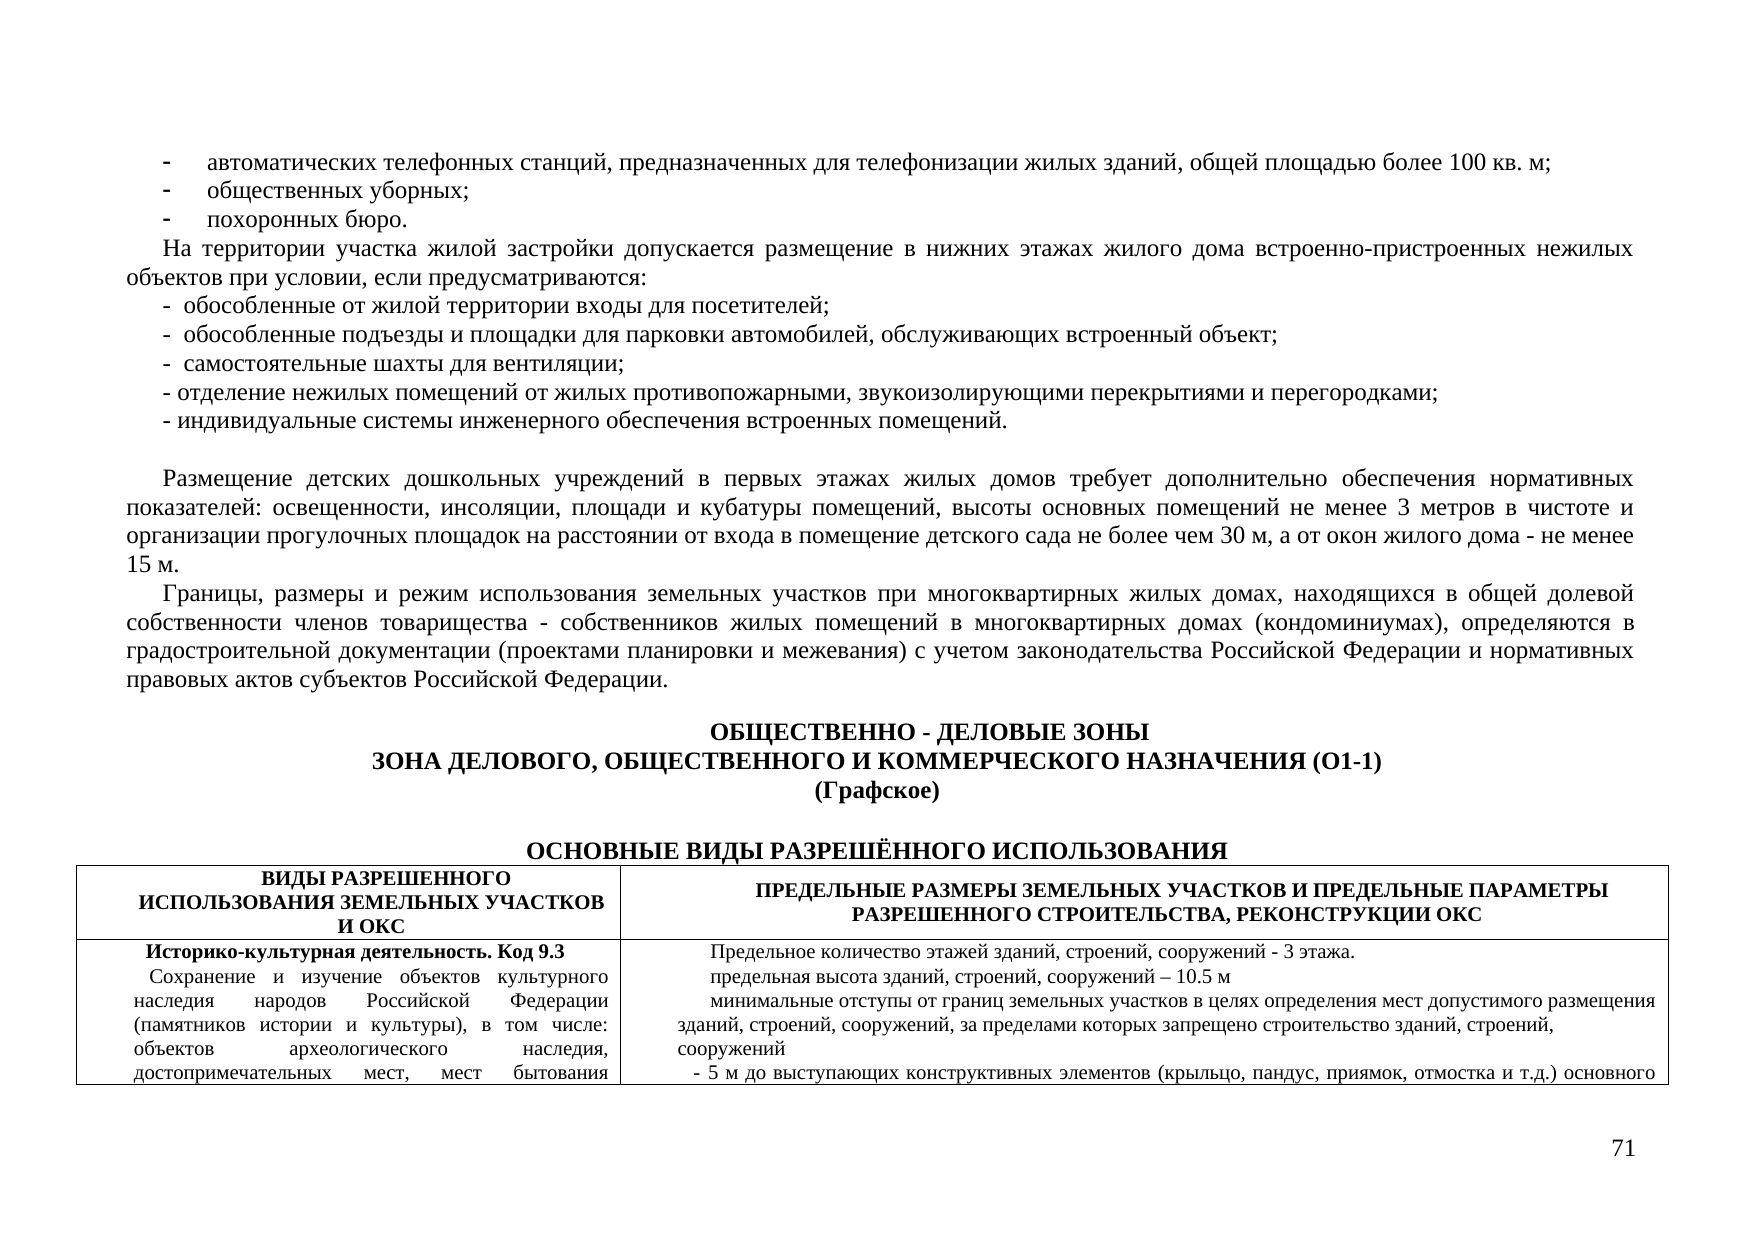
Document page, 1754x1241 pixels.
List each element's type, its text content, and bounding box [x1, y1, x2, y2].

text Размещение детских дошкольных учреждений в первых этажах жилых домов требует дополнительно обеспечения нормативных показателей: освещенности, инсоляции, площади и кубатуры помещений, высоты основных помещений не менее 3 метров в чистоте и организации прогулочных площадок на расстоянии от входа в помещение детского сада не более чем 30 м, а от окон жилого дома - не менее 15 м. [126, 463, 1636, 578]
list автоматических телефонных станций, предназначенных для телефонизации жилых зданий, общей площадью более 100 кв. м; [162, 147, 1636, 176]
subtitle ЗОНА ДЕЛОВОГО, ОБЩЕСТВЕННОГО И КОММЕРЧЕСКОГО НАЗНАЧЕНИЯ (О1-1) [118, 746, 1636, 775]
text - обособленные от жилой территории входы для посетителей; [126, 291, 1636, 319]
text - самостоятельные шахты для вентиляции; [126, 348, 1636, 377]
text На территории участка жилой застройки допускается размещение в нижних этажах жилого дома встроенно-пристроенных нежилых объектов при условии, если предусматриваются: [126, 233, 1636, 291]
table_header ВИДЫ РАЗРЕШЕННОГО ИСПОЛЬЗОВАНИЯ ЗЕМЕЛЬНЫХ УЧАСТКОВ И ОКС [77, 866, 620, 938]
list общественных уборных; [162, 176, 1636, 204]
text - обособленные подъезды и площадки для парковки автомобилей, обслуживающих встроенный объект; [126, 319, 1636, 348]
text Границы, размеры и режим использования земельных участков при многоквартирных жилых домах, находящихся в общей долевой собственности членов товарищества - собственников жилых помещений в многоквартирных домах (кондоминиумах), определяются в градостроительной документации (проектами планировки и межевания) с учетом законодательства Российской Федерации и нормативных правовых актов субъектов Российской Федерации. [126, 578, 1636, 693]
text (Графское) [118, 775, 1636, 803]
list похоронных бюро. [162, 204, 1636, 233]
text - индивидуальные системы инженерного обеспечения встроенных помещений. [126, 406, 1636, 434]
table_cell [621, 940, 1668, 1084]
table_header ПРЕДЕЛЬНЫЕ РАЗМЕРЫ ЗЕМЕЛЬНЫХ УЧАСТКОВ И ПРЕДЕЛЬНЫЕ ПАРАМЕТРЫ РАЗРЕШЕННОГО СТРОИТЕЛЬСТВА, РЕКОНСТРУКЦИИ ОКС [621, 866, 1668, 938]
text - отделение нежилых помещений от жилых противопожарными, звукоизолирующими перекрытиями и перегородками; [126, 377, 1636, 406]
text ОСНОВНЫЕ ВИДЫ РАЗРЕШЁННОГО ИСПОЛЬЗОВАНИЯ [118, 836, 1636, 865]
text ОБЩЕСТВЕННО - ДЕЛОВЫЕ ЗОНЫ [164, 717, 1636, 746]
